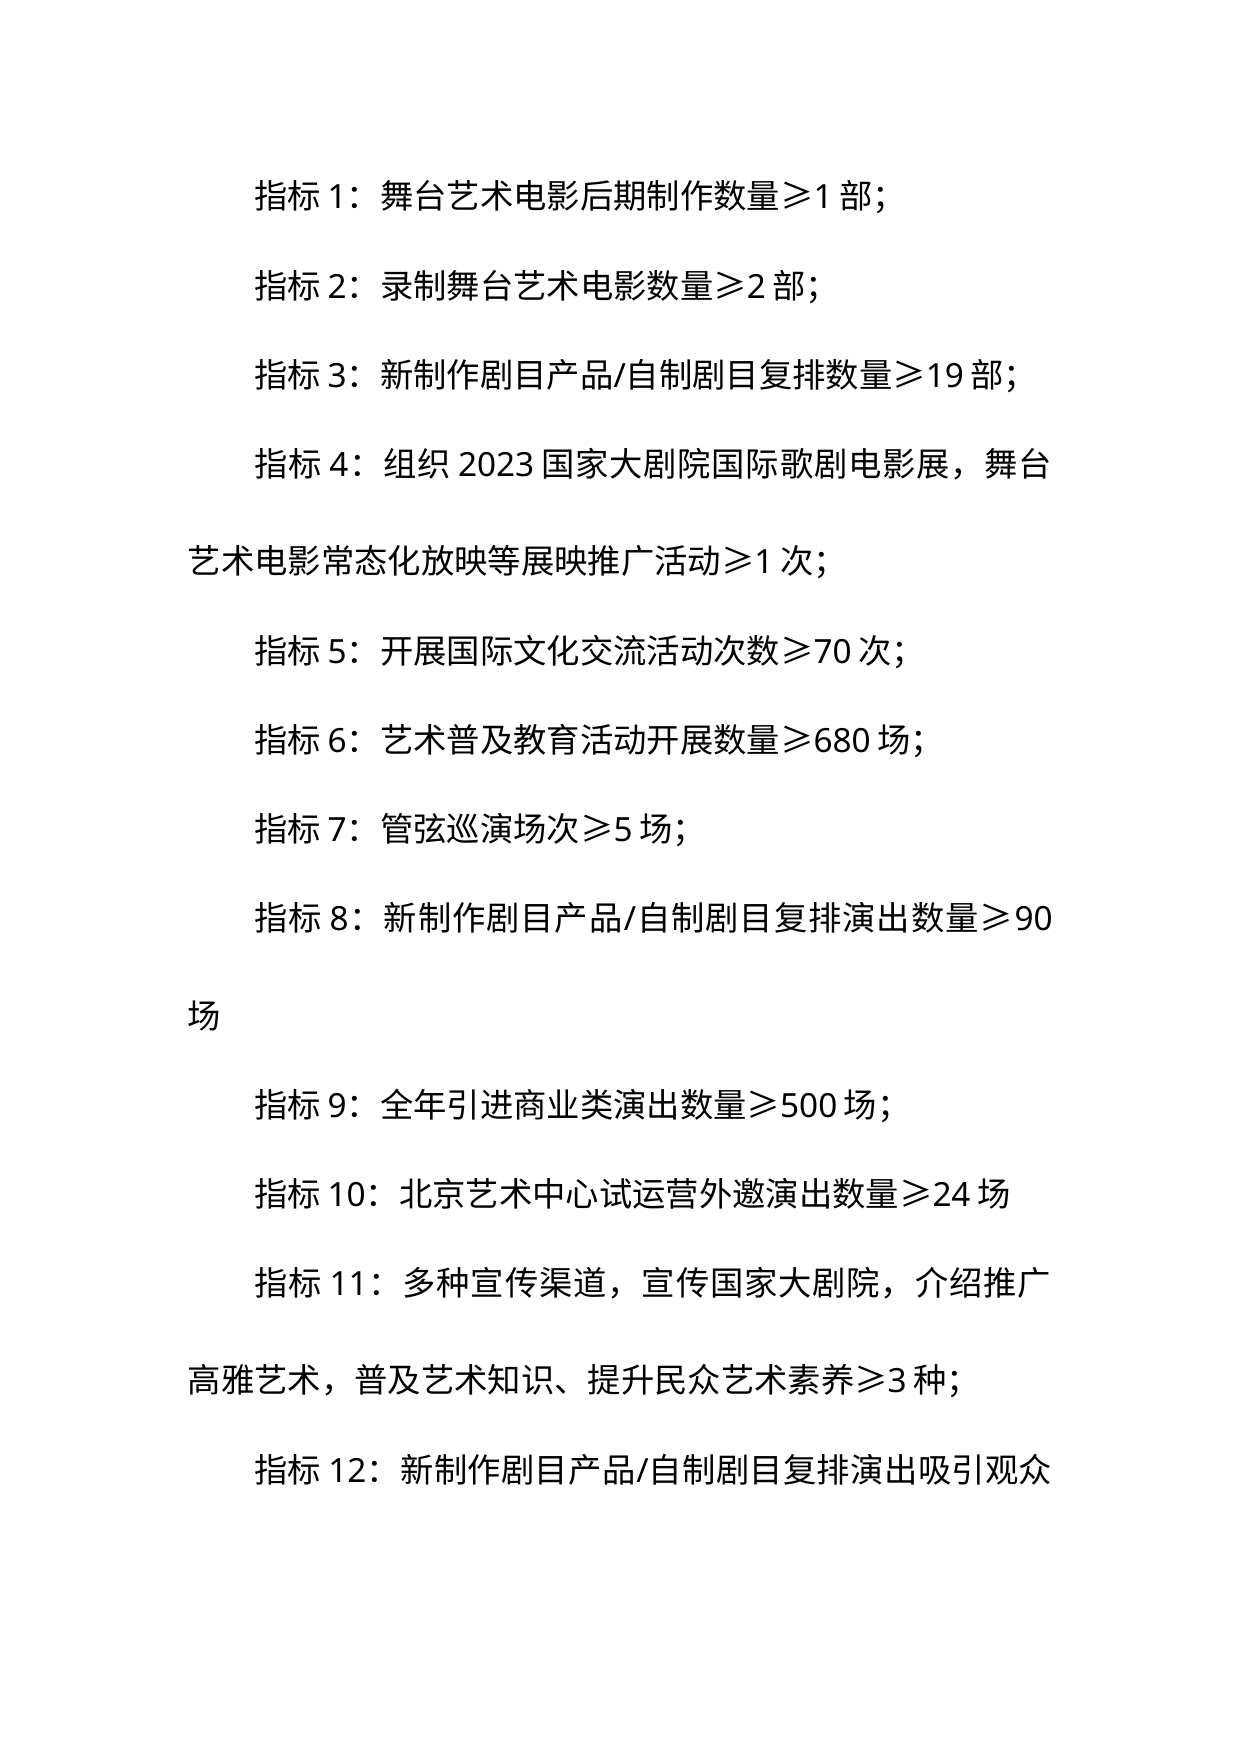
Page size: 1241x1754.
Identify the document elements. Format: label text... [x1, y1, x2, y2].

text 指标5：开展国际文化交流活动次数≥70次； [187, 616, 1053, 681]
text 指标8：新制作剧目产品/自制剧目复排演出数量≥90场 [187, 884, 1053, 1046]
text 指标2：录制舞台艺术电影数量≥2部； [187, 251, 1053, 316]
text 指标1：舞台艺术电影后期制作数量≥1部； [187, 162, 1053, 227]
text 指标3：新制作剧目产品/自制剧目复排数量≥19部； [187, 340, 1053, 405]
text 指标7：管弦巡演场次≥5场； [187, 794, 1053, 859]
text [187, 1435, 1053, 1500]
text 指标6：艺术普及教育活动开展数量≥680场； [187, 705, 1053, 770]
text 指标11：多种宣传渠道，宣传国家大剧院，介绍推广高雅艺术，普及艺术知识、提升民众艺术素养≥3种； [187, 1248, 1053, 1411]
text 指标10：北京艺术中心试运营外邀演出数量≥24场 [187, 1159, 1053, 1224]
text 指标4：组织2023国家大剧院国际歌剧电影展，舞台艺术电影常态化放映等展映推广活动≥1次； [187, 429, 1053, 592]
text 指标9：全年引进商业类演出数量≥500场； [187, 1070, 1053, 1135]
